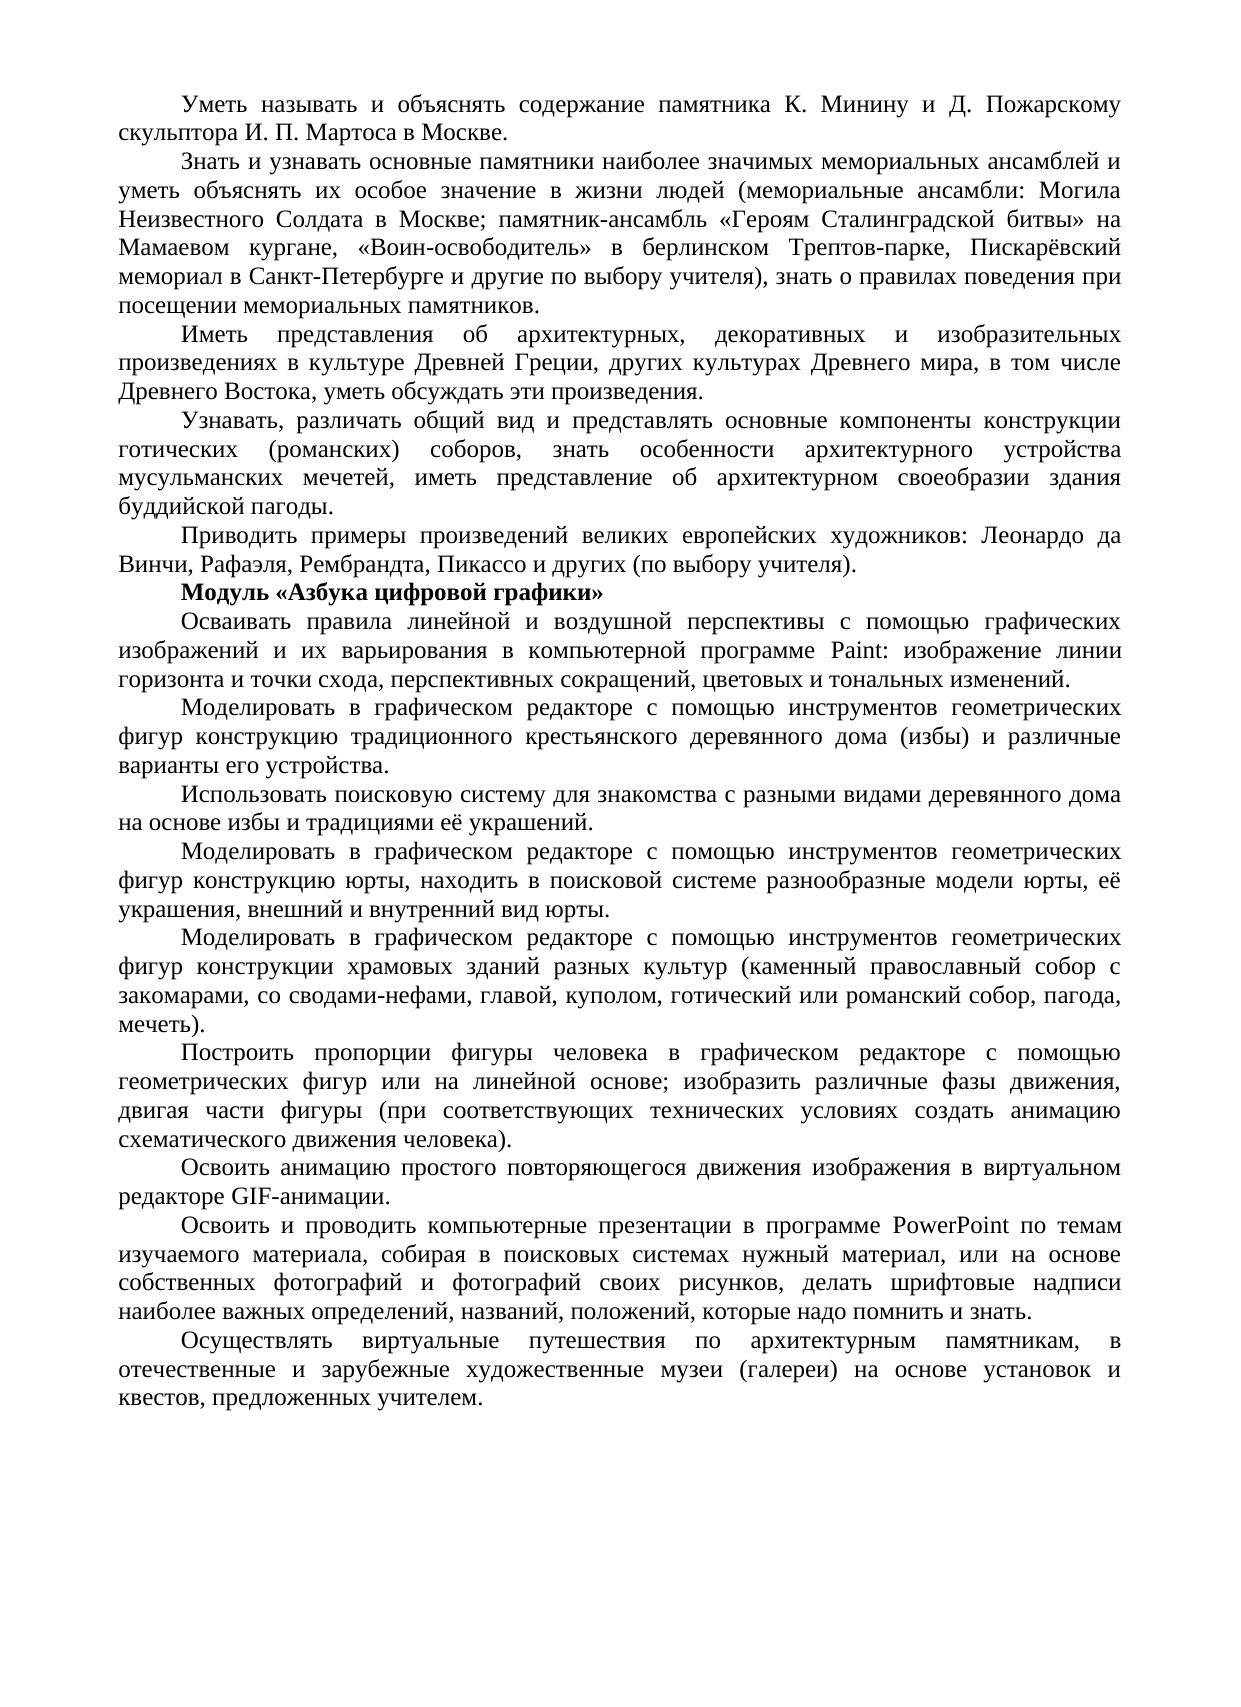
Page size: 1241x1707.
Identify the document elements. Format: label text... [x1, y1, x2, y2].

text Моделировать в графическом редакторе с помощью инструментов геометрических фигур конструкцию традиционного крестьянского деревянного дома (избы) и различные варианты его устройства. [118, 692, 1122, 779]
text Знать и узнавать основные памятники наиболее значимых мемориальных ансамблей и уметь объяснять их особое значение в жизни людей (мемориальные ансамбли: Могила Неизвестного Солдата в Москве; памятник-ансамбль «Героям Сталинградской битвы» на Мамаевом кургане, «Воин-освободитель» в берлинском Трептов-парке, Пискарёвский мемориал в Санкт-Петербурге и другие по выбору учителя), знать о правилах поведения при посещении мемориальных памятников. [118, 146, 1122, 319]
text Построить пропорции фигуры человека в графическом редакторе с помощью геометрических фигур или на линейной основе; изобразить различные фазы движения, двигая части фигуры (при соответствующих технических условиях создать анимацию схематического движения человека). [118, 1037, 1122, 1152]
text Узнавать, различать общий вид и представлять основные компоненты конструкции готических (романских) соборов, знать особенности архитектурного устройства мусульманских мечетей, иметь представление об архитектурном своеобразии здания буддийской пагоды. [118, 405, 1122, 520]
text Приводить примеры произведений великих европейских художников: Леонардо да Винчи, Рафаэля, Рембрандта, Пикассо и других (по выбору учителя). [118, 520, 1122, 577]
text Уметь называть и объяснять содержание памятника К. Минину и Д. Пожарскому скульптора И. П. Мартоса в Москве. [118, 89, 1122, 146]
text Иметь представления об архитектурных, декоративных и изобразительных произведениях в культуре Древней Греции, других культурах Древнего мира, в том числе Древнего Востока, уметь обсуждать эти произведения. [118, 319, 1122, 405]
text Моделировать в графическом редакторе с помощью инструментов геометрических фигур конструкцию юрты, находить в поисковой системе разнообразные модели юрты, её украшения, внешний и внутренний вид юрты. [118, 836, 1122, 922]
text Моделировать в графическом редакторе с помощью инструментов геометрических фигур конструкции храмовых зданий разных культур (каменный православный собор с закомарами, со сводами-нефами, главой, куполом, готический или романский собор, пагода, мечеть). [118, 922, 1122, 1037]
text Модуль «Азбука цифровой графики» [118, 577, 1122, 606]
text Использовать поисковую систему для знакомства с разными видами деревянного дома на основе избы и традициями её украшений. [118, 779, 1122, 836]
text Освоить и проводить компьютерные презентации в программе PowerPoint по темам изучаемого материала, собирая в поисковых системах нужный материал, или на основе собственных фотографий и фотографий своих рисунков, делать шрифтовые надписи наиболее важных определений, названий, положений, которые надо помнить и знать. [118, 1210, 1122, 1325]
text Освоить анимацию простого повторяющегося движения изображения в виртуальном редакторе GIF-анимации. [118, 1152, 1122, 1210]
text Осуществлять виртуальные путешествия по архитектурным памятникам, в отечественные и зарубежные художественные музеи (галереи) на основе установок и квестов, предложенных учителем. [118, 1325, 1122, 1411]
text Осваивать правила линейной и воздушной перспективы с помощью графических изображений и их варьирования в компьютерной программе Paint: изображение линии горизонта и точки схода, перспективных сокращений, цветовых и тональных изменений. [118, 606, 1122, 692]
